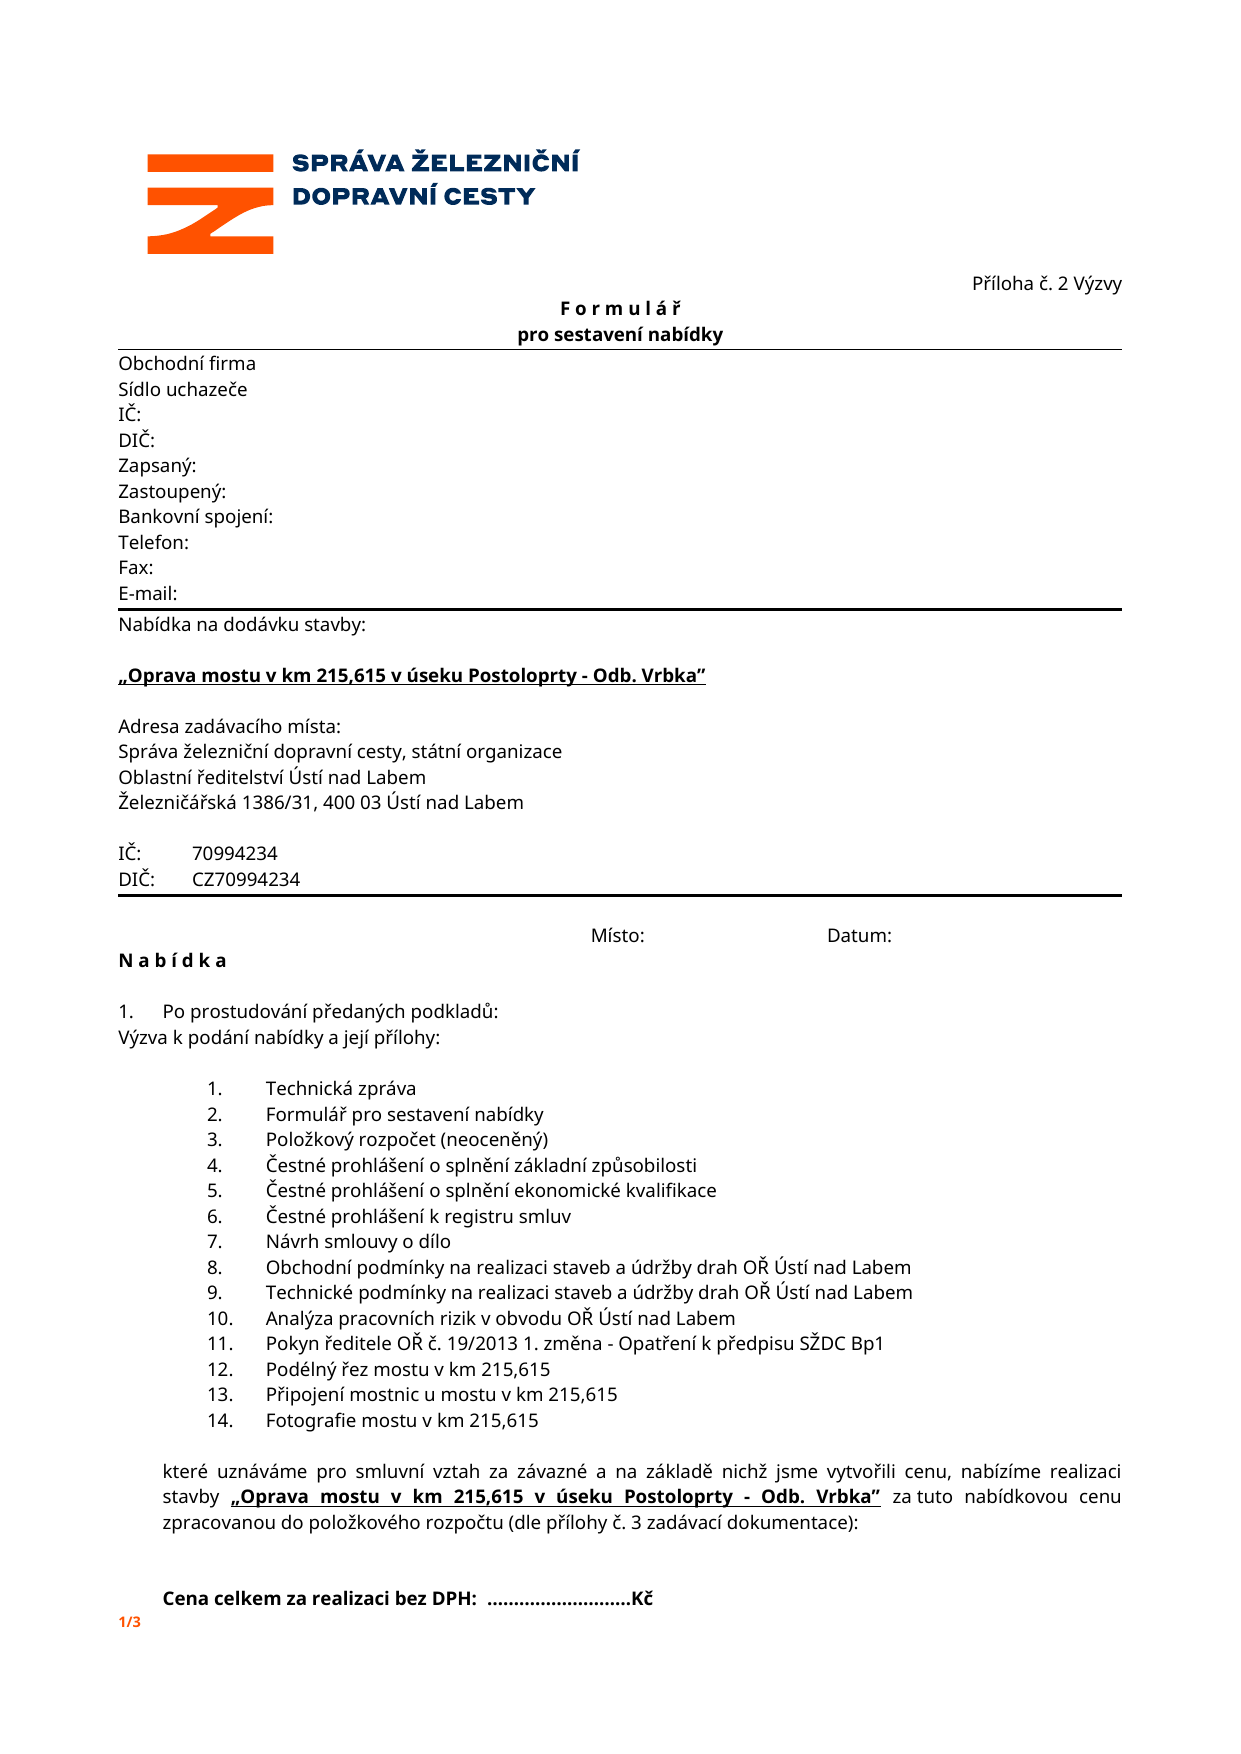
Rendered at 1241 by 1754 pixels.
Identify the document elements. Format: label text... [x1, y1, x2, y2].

list 3. Položkový rozpočet (neoceněný) [207, 1126, 1122, 1152]
list 10. Analýza pracovních rizik v obvodu OŘ Ústí nad Labem [207, 1305, 1122, 1331]
text Železničářská 1386/31, 400 03 Ústí nad Labem [118, 789, 1122, 815]
text Obchodní firma [118, 350, 1122, 376]
text Příloha č. 2 Výzvy [118, 270, 1122, 296]
text Správa železniční dopravní cesty, státní organizace [118, 738, 1122, 764]
text Telefon: [118, 529, 1122, 554]
list 1. Technická zpráva [207, 1075, 1122, 1101]
list 9. Technické podmínky na realizaci staveb a údržby drah OŘ Ústí nad Labem [207, 1279, 1122, 1305]
text E-mail: [118, 580, 1122, 608]
text Bankovní spojení: [118, 503, 1122, 529]
text Sídlo uchazeče [118, 376, 1122, 401]
text Výzva k podání nabídky a její přílohy: [118, 1024, 1122, 1050]
text DIČ: CZ70994234 [118, 866, 1122, 894]
list 7. Návrh smlouvy o dílo [207, 1228, 1122, 1254]
text Nabídka na dodávku stavby: [118, 611, 1122, 636]
text Fax: [118, 554, 1122, 580]
text Zapsaný: [118, 452, 1122, 478]
text IČ: [118, 401, 1122, 427]
text Oblastní ředitelství Ústí nad Labem [118, 764, 1122, 789]
text F o r m u l á ř [118, 296, 1122, 321]
list 2. Formulář pro sestavení nabídky [207, 1101, 1122, 1126]
text N a b í d k a [118, 948, 1122, 973]
list 8. Obchodní podmínky na realizaci staveb a údržby drah OŘ Ústí nad Labem [207, 1254, 1122, 1279]
list 12. Podélný řez mostu v km 215,615 [207, 1356, 1122, 1382]
text které uznáváme pro smluvní vztah za závazné a na základě nichž jsme vytvořili cenu, nabízíme realizaci stavby „Oprava mostu v km 215,615 v úseku Postoloprty - Odb. Vrbka” za tuto nabídkovou cenu zpracovanou do položkového rozpočtu (dle přílohy č. 3 zadávací dokumentace): [162, 1458, 1122, 1535]
text „Oprava mostu v km 215,615 v úseku Postoloprty - Odb. Vrbka” [118, 662, 1122, 687]
list 5. Čestné prohlášení o splnění ekonomické kvalifikace [207, 1177, 1122, 1203]
list 13. Připojení mostnic u mostu v km 215,615 [207, 1382, 1122, 1407]
list 11. Pokyn ředitele OŘ č. 19/2013 1. změna - Opatření k předpisu SŽDC Bp1 [207, 1331, 1122, 1356]
text Zastoupený: [118, 478, 1122, 503]
list Po prostudování předaných podkladů: [118, 999, 1122, 1024]
text IČ: 70994234 [118, 841, 1122, 866]
text Místo: Datum: [591, 922, 1122, 948]
text DIČ: [118, 427, 1122, 452]
text pro sestavení nabídky [118, 321, 1122, 349]
list 6. Čestné prohlášení k registru smluv [207, 1203, 1122, 1228]
list 4. Čestné prohlášení o splnění základní způsobilosti [207, 1152, 1122, 1177]
text Adresa zadávacího místa: [118, 713, 1122, 738]
list 14. Fotografie mostu v km 215,615 [207, 1407, 1122, 1433]
list Cena celkem za realizaci bez DPH: ………………………Kč [162, 1585, 1122, 1611]
